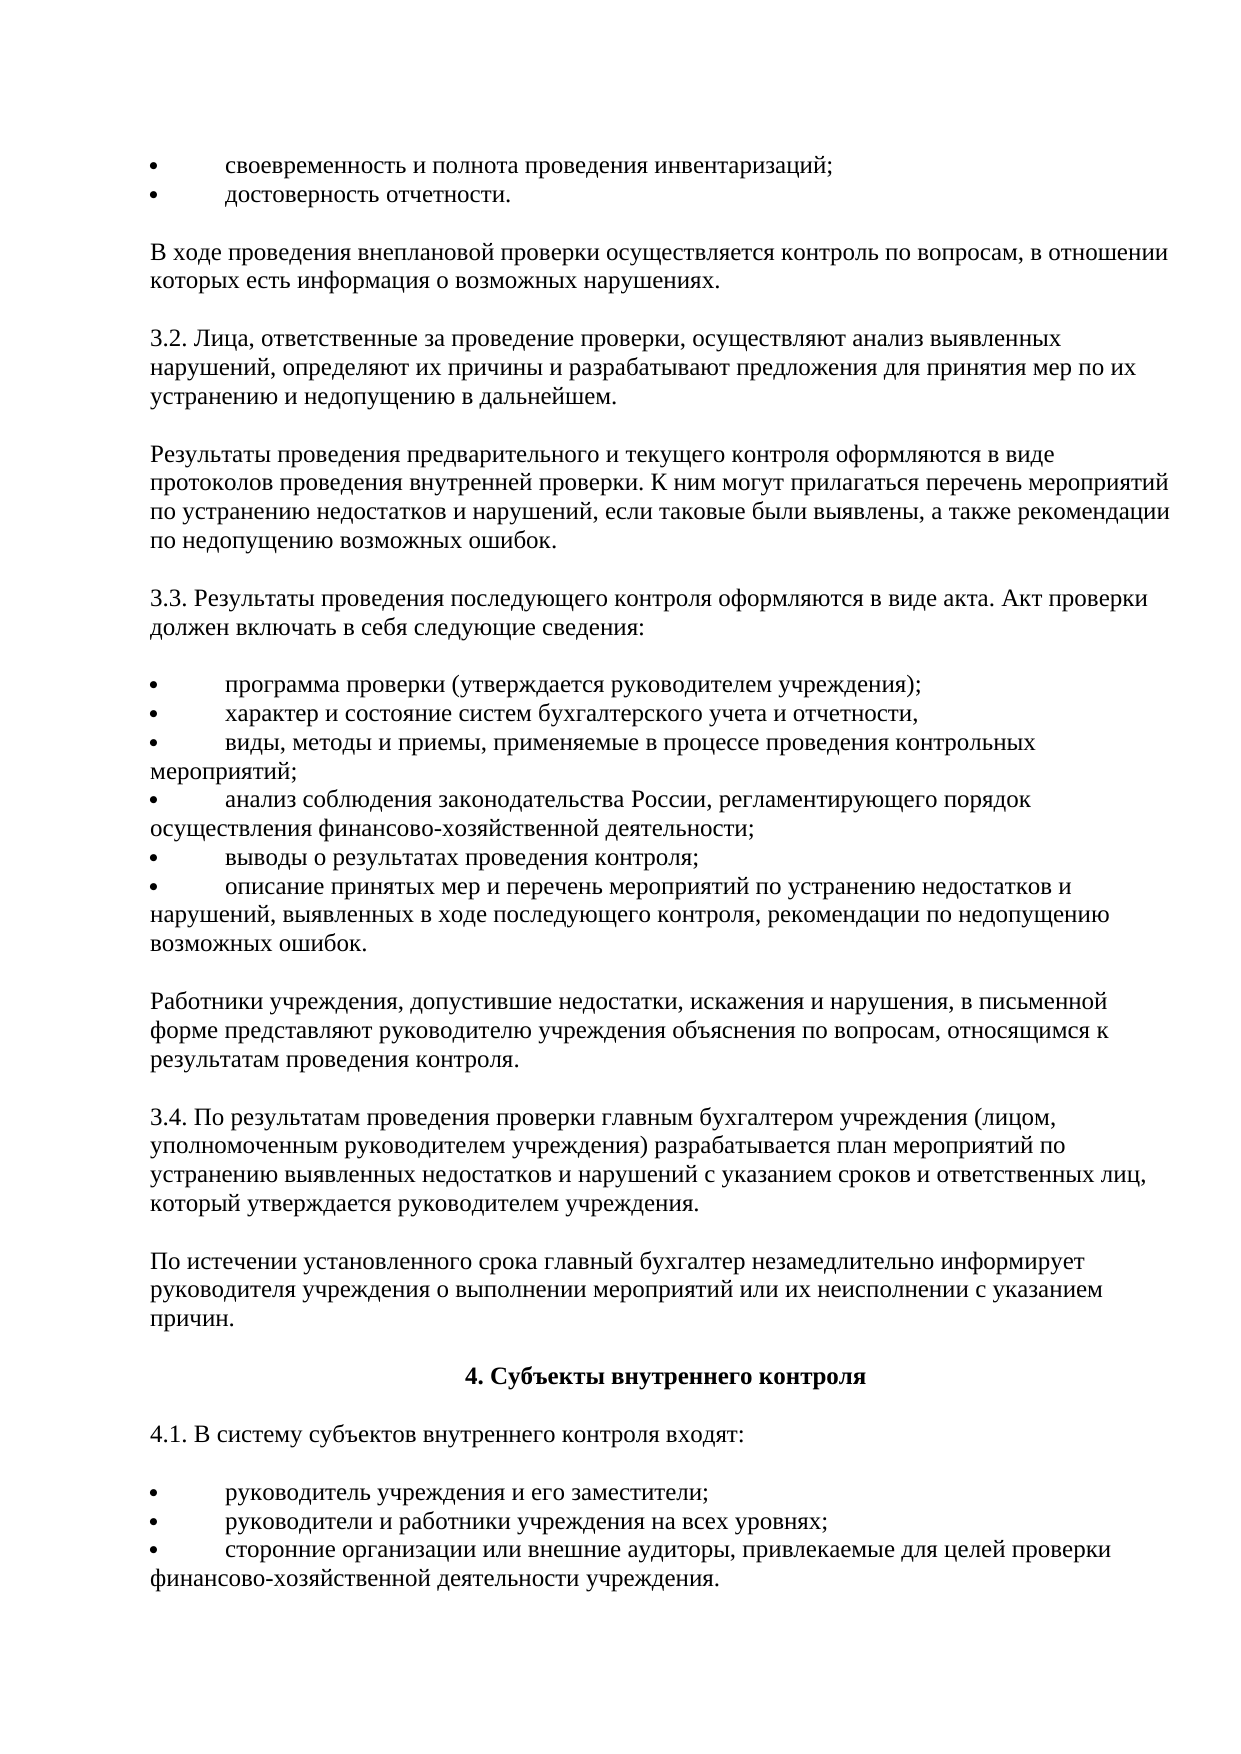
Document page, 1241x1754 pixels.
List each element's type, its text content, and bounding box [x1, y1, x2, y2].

list ответственных исполнителей. [150, 756, 1181, 785]
list объект проверки; [150, 670, 1181, 699]
list полнота и правильность документального оформления операций; [150, 987, 1181, 1016]
list период, за который проводится проверка; [150, 699, 1181, 727]
list программа проверки (утверждается руководителем учреждения); [150, 1535, 1181, 1564]
list достоверность отчетности. [150, 1044, 1181, 1073]
text В ходе проведения внеплановой проверки осуществляется контроль по вопросам, в отношении которых есть информация о возможных нарушениях. [150, 1102, 1181, 1160]
list срок проведения проверки; [150, 727, 1181, 756]
list своевременность и полнота проведения инвентаризаций; [150, 1016, 1181, 1044]
text 3.2. Лица, ответственные за проведение проверки, осуществляют анализ выявленных нарушений, определяют их причины и разрабатывают предложения для принятия мер по их устранению и недопущению в дальнейшем. [150, 1189, 1181, 1275]
text документальные проверки финансово-хозяйственной деятельности учреждения и его обособленных структурных подразделений; [150, 381, 1181, 439]
list характер и состояние систем бухгалтерского учета и отчетности, [150, 1564, 1181, 1593]
text соблюдение норм расхода материальных запасов; [150, 323, 1181, 352]
text 3.3. Результаты проведения последующего контроля оформляются в виде акта. Акт проверки должен включать в себя следующие сведения: [150, 1449, 1181, 1506]
text проверка материально ответственных лиц, в том числе закупок за наличный расчет с внесением соответствующих записей в Книгу учета материальных ценностей, проверка достоверности данных о закупках в торговых точках; [150, 208, 1181, 294]
text Последующий контроль осуществляется путем проведения плановых и внеплановых проверок. Плановые проверки проводятся с периодичностью, установленной графиком проведения внутренних проверок финансово-хозяйственной деятельности. График включает: [150, 554, 1181, 641]
text Результаты проведения предварительного и текущего контроля оформляются в виде протоколов проведения внутренней проверки. К ним могут прилагаться перечень мероприятий по устранению недостатков и нарушений, если таковые были выявлены, а также рекомендации по недопущению возможных ошибок. [150, 1304, 1181, 1419]
list соблюдение законодательства России, регулирующего порядок ведения бюджетного учета и норм учетной политики; [150, 872, 1181, 929]
list правильность и своевременность отражения всех хозяйственных операций в бюджетном учете; [150, 929, 1181, 987]
list проверка достоверности отражения хозяйственных операций в учете и отчетности учреждения. [150, 468, 1181, 525]
text проверка поступления, наличия и использования денежных средств в учреждении; [150, 150, 1181, 179]
text Объектам и плановой проверки являются: [150, 814, 1181, 843]
